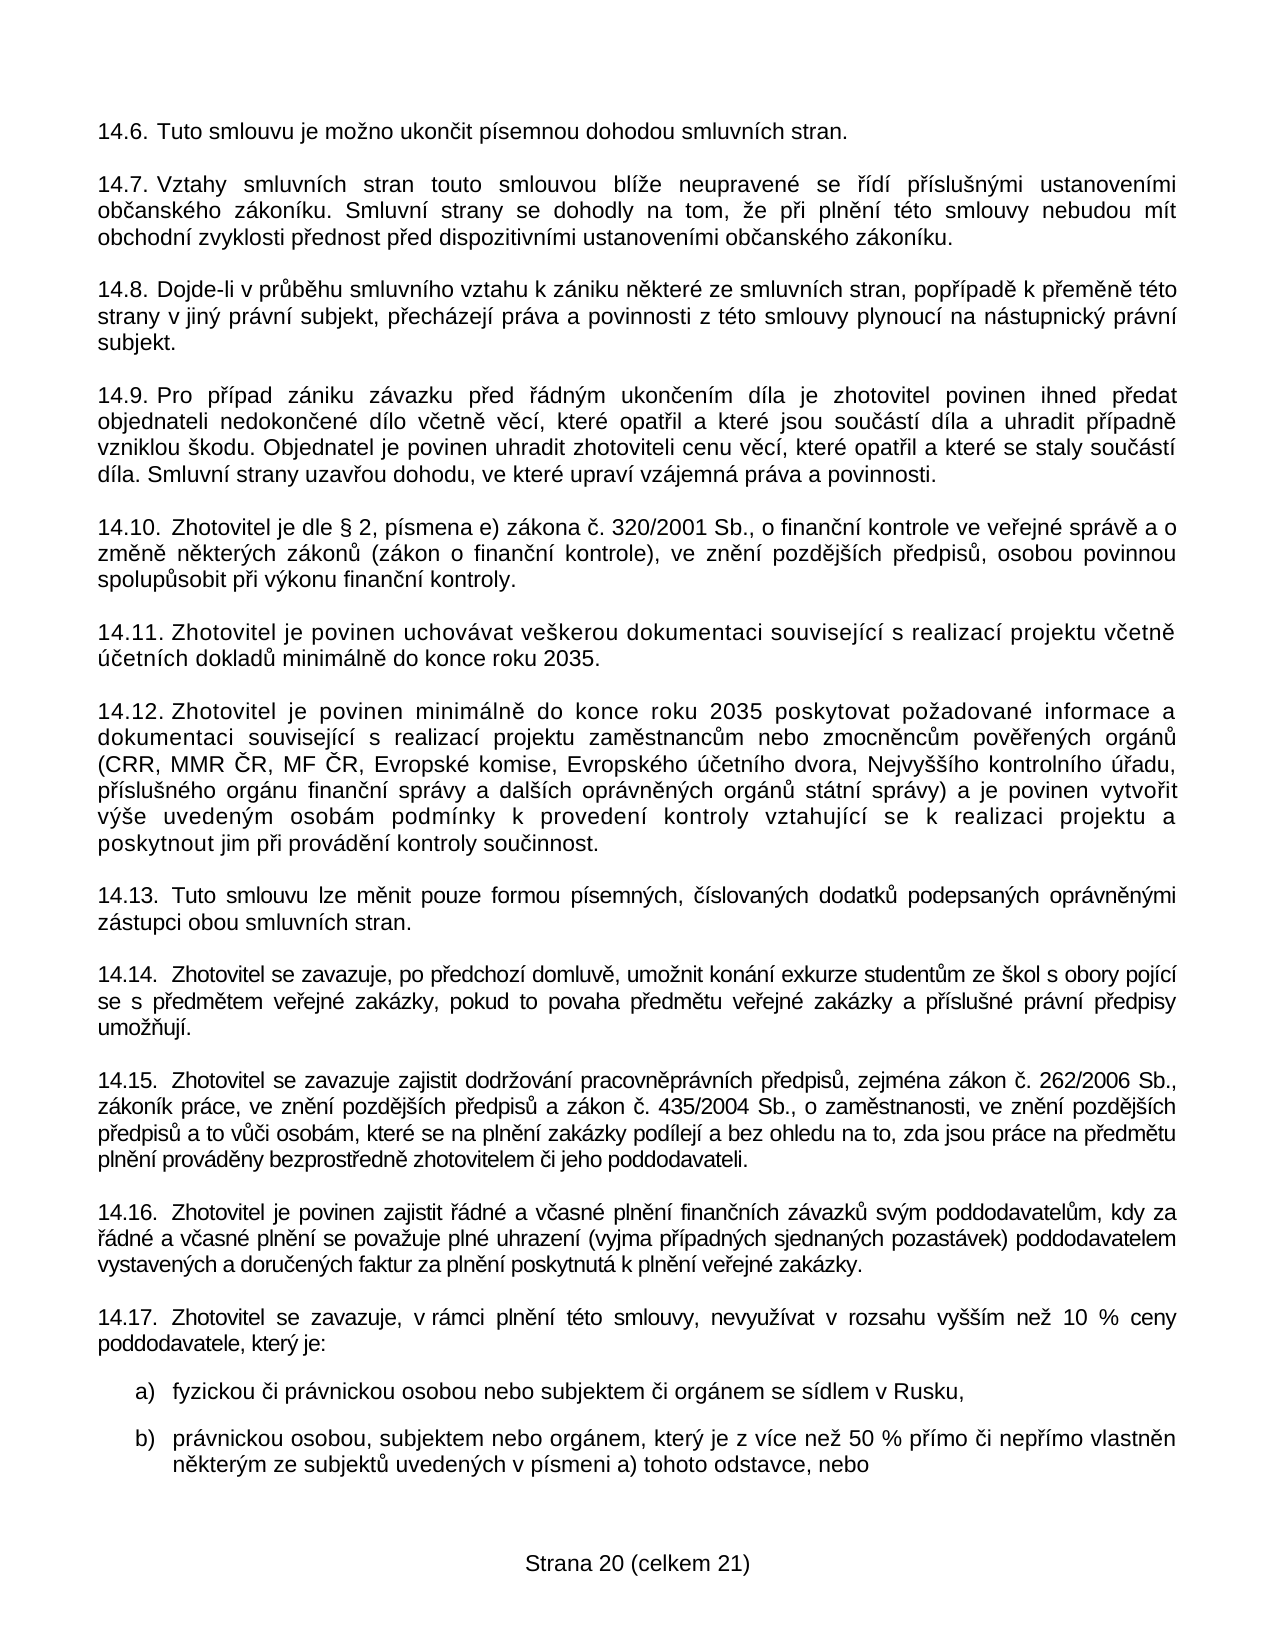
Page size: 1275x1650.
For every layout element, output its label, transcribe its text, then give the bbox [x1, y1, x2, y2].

list Pro případ zániku závazku před řádným ukončením díla je zhotovitel povinen ihned předat objednateli nedokončené dílo včetně věcí, které opatřil a které jsou součástí díla a uhradit případně vzniklou škodu. Objednatel je povinen uhradit zhotoviteli cenu věcí, které opatřil a které se staly součástí díla. Smluvní strany uzavřou dohodu, ve které upraví vzájemná práva a povinnosti. [97, 382, 1177, 487]
list Zhotovitel se zavazuje, v rámci plnění této smlouvy, nevyužívat v rozsahu vyšším než 10 % ceny poddodavatele, který je: [97, 1304, 1177, 1357]
list Tuto smlouvu je možno ukončit písemnou dohodou smluvních stran. [97, 118, 1177, 144]
list Zhotovitel je povinen uchovávat veškerou dokumentaci související s realizací projektu včetně účetních dokladů minimálně do konce roku 2035. [97, 619, 1177, 672]
list Zhotovitel je povinen minimálně do konce roku 2035 poskytovat požadované informace a dokumentaci související s realizací projektu zaměstnancům nebo zmocněncům pověřených orgánů (CRR, MMR ČR, MF ČR, Evropské komise, Evropského účetního dvora, Nejvyššího kontrolního úřadu, příslušného orgánu finanční správy a dalších oprávněných orgánů státní správy) a je povinen vytvořit výše uvedeným osobám podmínky k provedení kontroly vztahující se k realizaci projektu a poskytnout jim při provádění kontroly součinnost. [97, 698, 1177, 856]
list Zhotovitel je dle § 2, písmena e) zákona č. 320/2001 Sb., o finanční kontrole ve veřejné správě a o změně některých zákonů (zákon o finanční kontrole), ve znění pozdějších předpisů, osobou povinnou spolupůsobit při výkonu finanční kontroly. [97, 513, 1177, 592]
list Zhotovitel je povinen zajistit řádné a včasné plnění finančních závazků svým poddodavatelům, kdy za řádné a včasné plnění se považuje plné uhrazení (vyjma případných sjednaných pozastávek) poddodavatelem vystavených a doručených faktur za plnění poskytnutá k plnění veřejné zakázky. [97, 1199, 1177, 1278]
list Zhotovitel se zavazuje zajistit dodržování pracovněprávních předpisů, zejména zákon č. 262/2006 Sb., zákoník práce, ve znění pozdějších předpisů a zákon č. 435/2004 Sb., o zaměstnanosti, ve znění pozdějších předpisů a to vůči osobám, které se na plnění zakázky podílejí a bez ohledu na to, zda jsou práce na předmětu plnění prováděny bezprostředně zhotovitelem či jeho poddodavateli. [97, 1067, 1177, 1172]
list Zhotovitel se zavazuje, po předchozí domluvě, umožnit konání exkurze studentům ze škol s obory pojící se s předmětem veřejné zakázky, pokud to povaha předmětu veřejné zakázky a příslušné právní předpisy umožňují. [97, 961, 1177, 1041]
list právnickou osobou, subjektem nebo orgánem, který je z více než 50 % přímo či nepřímo vlastněn některým ze subjektů uvedených v písmeni a) tohoto odstavce, nebo [135, 1425, 1177, 1477]
list fyzickou či právnickou osobou nebo subjektem či orgánem se sídlem v Rusku, [135, 1378, 1177, 1404]
list Vztahy smluvních stran touto smlouvou blíže neupravené se řídí příslušnými ustanoveními občanského zákoníku. Smluvní strany se dohodly na tom, že při plnění této smlouvy nebudou mít obchodní zvyklosti přednost před dispozitivními ustanoveními občanského zákoníku. [97, 171, 1177, 250]
list Dojde-li v průběhu smluvního vztahu k zániku některé ze smluvních stran, popřípadě k přeměně této strany v jiný právní subjekt, přecházejí práva a povinnosti z této smlouvy plynoucí na nástupnický právní subjekt. [97, 276, 1177, 355]
list Tuto smlouvu lze měnit pouze formou písemných, číslovaných dodatků podepsaných oprávněnými zástupci obou smluvních stran. [97, 882, 1177, 935]
